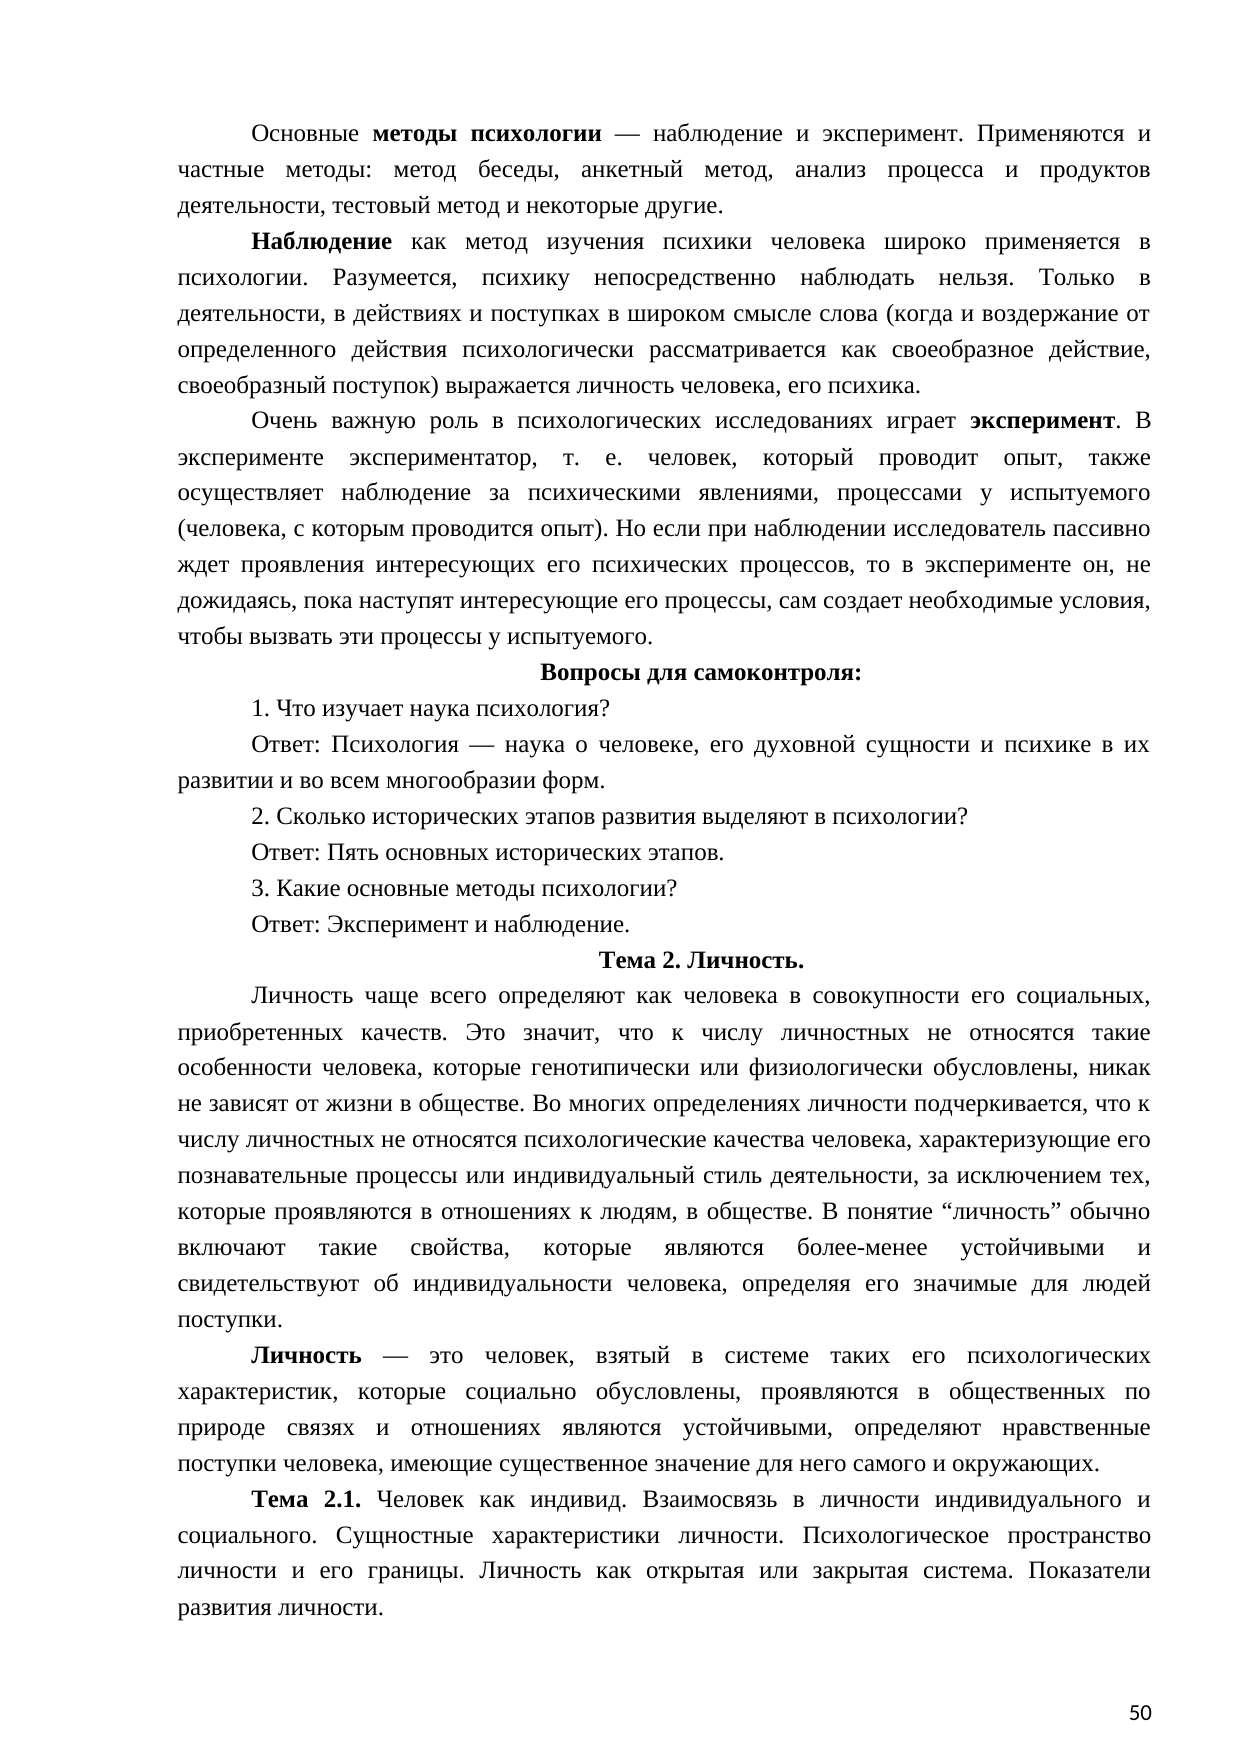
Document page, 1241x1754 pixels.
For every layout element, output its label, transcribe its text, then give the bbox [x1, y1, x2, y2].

text Ответ: Психология — наука о человеке, его духовной сущности и психике в их развитии и во всем многообразии форм. [177, 729, 1152, 794]
text Вопросы для самоконтроля: [177, 657, 1152, 686]
text 3. Какие основные методы психологии? [177, 873, 1152, 902]
text Личность — это человек, взятый в системе таких его психологических характеристик, которые социально обусловлены, проявляются в общественных по природе связях и отношениях являются устойчивыми, определяют нравственные поступки человека, имеющие существенное значение для него самого и окружающих. [177, 1340, 1152, 1477]
text 2. Сколько исторических этапов развития выделяют в психологии? [177, 801, 1152, 830]
text Личность чаще всего определяют как человека в совокупности его социальных, приобретенных качеств. Это значит, что к числу личностных не относятся такие особенности человека, которые генотипически или физиологически обусловлены, никак не зависят от жизни в обществе. Во многих определениях личности подчеркивается, что к числу личностных не относятся психологические качества человека, характеризующие его познавательные процессы или индивидуальный стиль деятельности, за исключением тех, которые проявляются в отношениях к людям, в обществе. В понятие “личность” обычно включают такие свойства, которые являются более-менее устойчивыми и свидетельствуют об индивидуальности человека, определяя его значимые для людей поступки. [177, 981, 1152, 1333]
text Тема 2.1. Человек как индивид. Взаимосвязь в личности индивидуального и социального. Сущностные характеристики личности. Психологическое пространство личности и его границы. Личность как открытая или закрытая система. Показатели развития личности. [177, 1484, 1152, 1620]
text Ответ: Эксперимент и наблюдение. [177, 909, 1152, 937]
text 1. Что изучает наука психология? [177, 693, 1152, 722]
text Основные методы психологии — наблюдение и эксперимент. Применяются и частные методы: метод беседы, анкетный метод, анализ процесса и продуктов деятельности, тестовый метод и некоторые другие. [177, 118, 1152, 219]
text Наблюдение как метод изучения психики человека широко применяется в психологии. Разумеется, психику непосредственно наблюдать нельзя. Только в деятельности, в действиях и поступках в широком смысле слова (когда и воздержание от определенного действия психологически рассматривается как своеобразное действие, своеобразный поступок) выражается личность человека, его психика. [177, 226, 1152, 398]
text Очень важную роль в психологических исследованиях играет эксперимент. В эксперименте экспериментатор, т. е. человек, который проводит опыт, также осуществляет наблюдение за психическими явлениями, процессами у испытуемого (человека, с которым проводится опыт). Но если при наблюдении исследователь пассивно ждет проявления интересующих его психических процессов, то в эксперименте он, не дожидаясь, пока наступят интересующие его процессы, сам создает необходимые условия, чтобы вызвать эти процессы у испытуемого. [177, 406, 1152, 650]
text Ответ: Пять основных исторических этапов. [177, 837, 1152, 866]
text Тема 2. Личность. [177, 945, 1152, 973]
